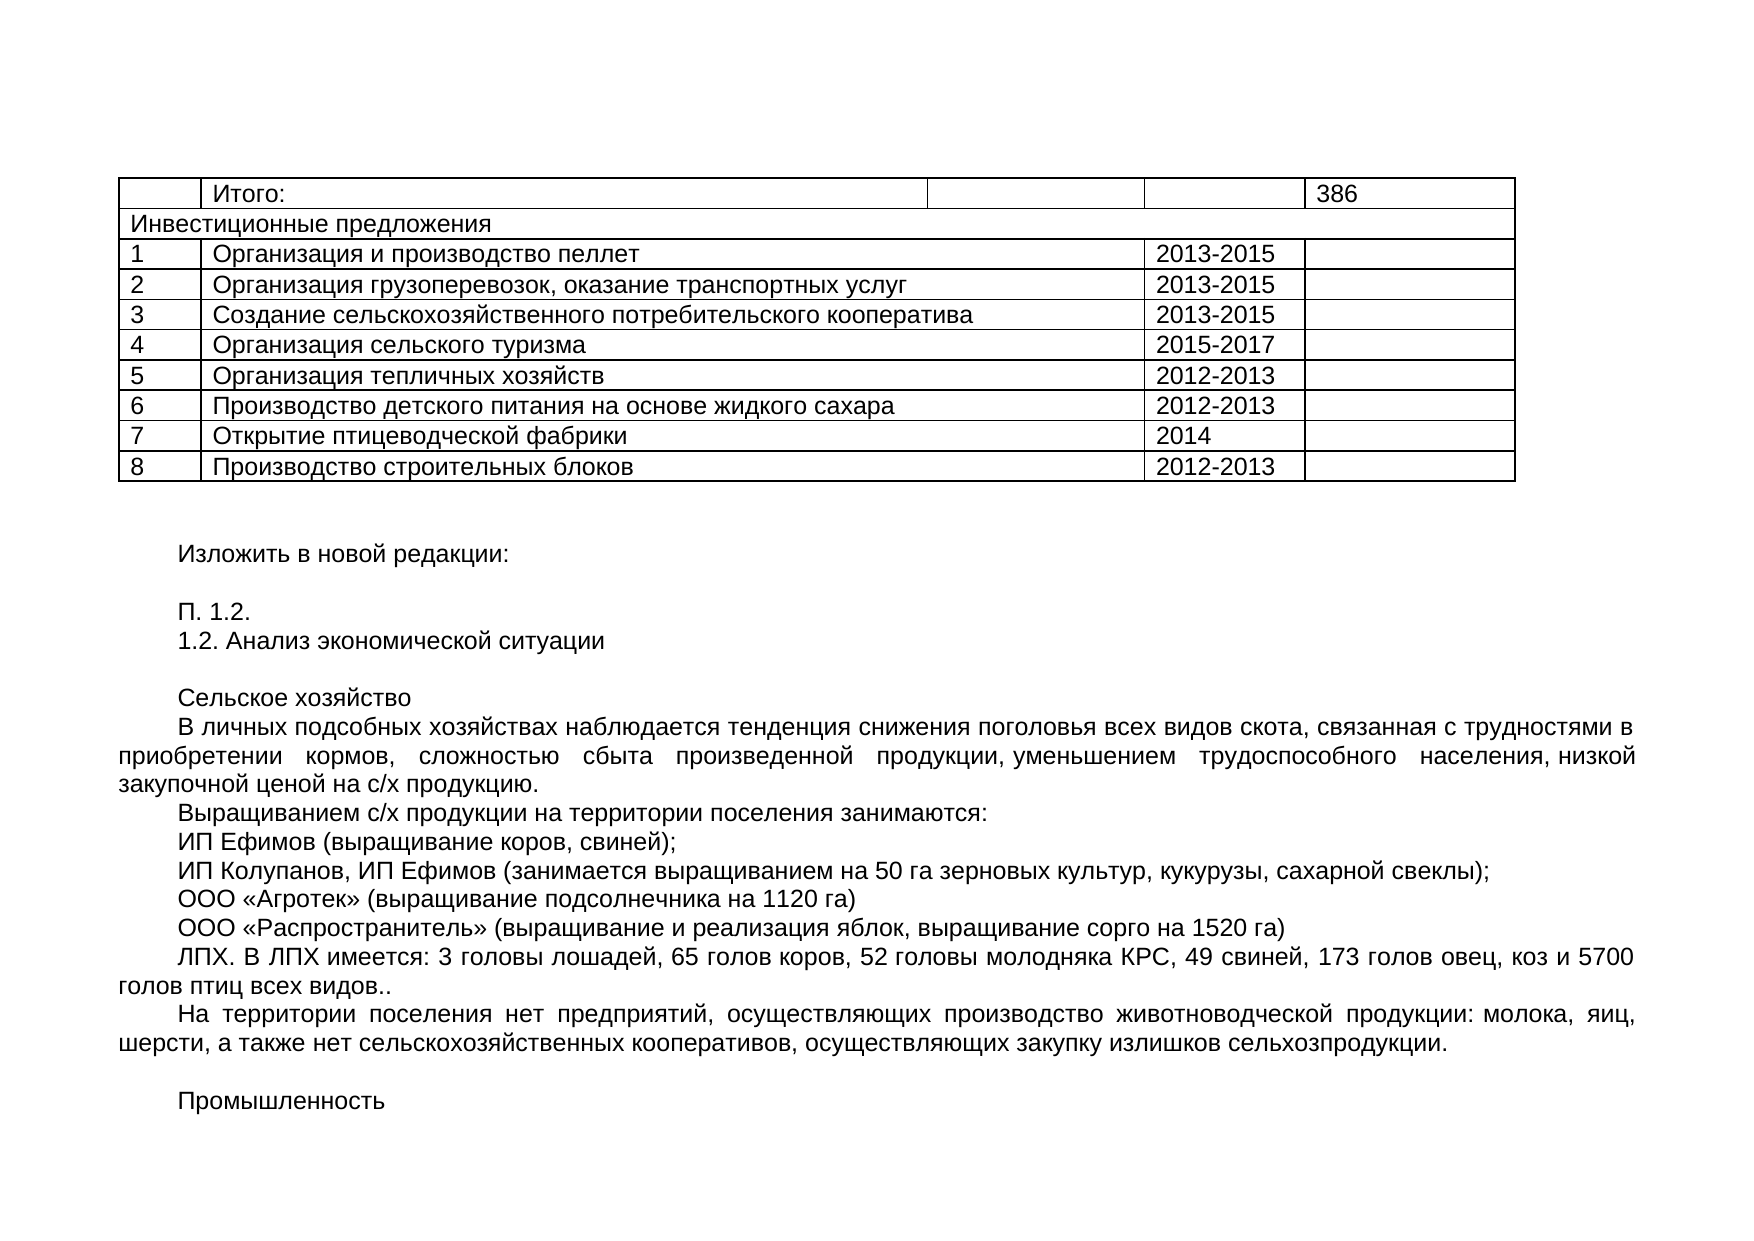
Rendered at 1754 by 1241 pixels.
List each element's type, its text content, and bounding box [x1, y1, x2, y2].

table_cell 2014 [1145, 421, 1304, 450]
table_cell [1306, 421, 1514, 450]
table_cell Инвестиционные предложения [120, 209, 1514, 238]
text ООО «Распространитель» (выращивание и реализация яблок, выращивание сорго на 1520 га) [118, 913, 1636, 942]
table_cell 2013-2015 [1145, 240, 1304, 268]
table_cell [1306, 270, 1514, 298]
text ЛПХ. В ЛПХ имеется: 3 головы лошадей, 65 голов коров, 52 головы молодняка КРС, 49 свиней, 173 голов овец, коз и 5700 голов птиц всех видов.. [118, 942, 1636, 999]
table_cell Производство детского питания на основе жидкого сахара [202, 391, 1144, 420]
table_cell 2012-2013 [1145, 361, 1304, 389]
text В личных подсобных хозяйствах наблюдается тенденция снижения поголовья всех видов скота, связанная с трудностями в приобретении кормов, сложностью сбыта произведенной продукции, уменьшением трудоспособного населения, низкой закупочной ценой на с/х продукцию. [118, 712, 1636, 798]
table_cell Организация тепличных хозяйств [202, 361, 1144, 389]
table_cell [1306, 330, 1514, 359]
table_cell 6 [120, 391, 200, 420]
table_cell Организация сельского туризма [202, 330, 1144, 359]
table_cell [1306, 452, 1514, 480]
text 1.2. Анализ экономической ситуации [118, 626, 1636, 654]
table_cell [1306, 300, 1514, 329]
text П. 1.2. [118, 597, 1636, 626]
table_cell 2013-2015 [1145, 270, 1304, 298]
table_cell [1145, 179, 1304, 207]
table_cell 2012-2013 [1145, 452, 1304, 480]
table_cell 1 [120, 240, 200, 268]
table_cell [1306, 391, 1514, 420]
table_cell Итого: [202, 179, 927, 207]
table_cell 5 [120, 361, 200, 389]
table_cell 2013-2015 [1145, 300, 1304, 329]
text Изложить в новой редакции: [118, 539, 1636, 568]
table_cell [928, 179, 1144, 207]
text Промышленность [118, 1086, 1636, 1114]
text ИП Колупанов, ИП Ефимов (занимается выращиванием на 50 га зерновых культур, кукурузы, сахарной свеклы); [118, 856, 1636, 884]
table_cell 2012-2013 [1145, 391, 1304, 420]
table_cell 2015-2017 [1145, 330, 1304, 359]
table_cell [120, 179, 200, 207]
table_cell 2 [120, 270, 200, 298]
text На территории поселения нет предприятий, осуществляющих производство животноводческой продукции: молока, яиц, шерсти, а также нет сельскохозяйственных кооперативов, осуществляющих закупку излишков сельхозпродукции. [118, 999, 1636, 1057]
table_cell Производство строительных блоков [202, 452, 1144, 480]
text Сельское хозяйство [118, 683, 1636, 712]
table_cell 386 [1306, 179, 1514, 207]
table_cell 4 [120, 330, 200, 359]
table_cell Создание сельскохозяйственного потребительского кооператива [202, 300, 1144, 329]
table_cell Открытие птицеводческой фабрики [202, 421, 1144, 450]
text Выращиванием с/х продукции на территории поселения занимаются: [118, 798, 1636, 827]
table_cell 7 [120, 421, 200, 450]
table_cell [1306, 361, 1514, 389]
text ИП Ефимов (выращивание коров, свиней); [118, 827, 1636, 856]
table_cell [1306, 240, 1514, 268]
table_cell 8 [120, 452, 200, 480]
text ООО «Агротек» (выращивание подсолнечника на 1120 га) [118, 884, 1636, 913]
table_cell Организация грузоперевозок, оказание транспортных услуг [202, 270, 1144, 298]
table_cell Организация и производство пеллет [202, 240, 1144, 268]
table_cell 3 [120, 300, 200, 329]
